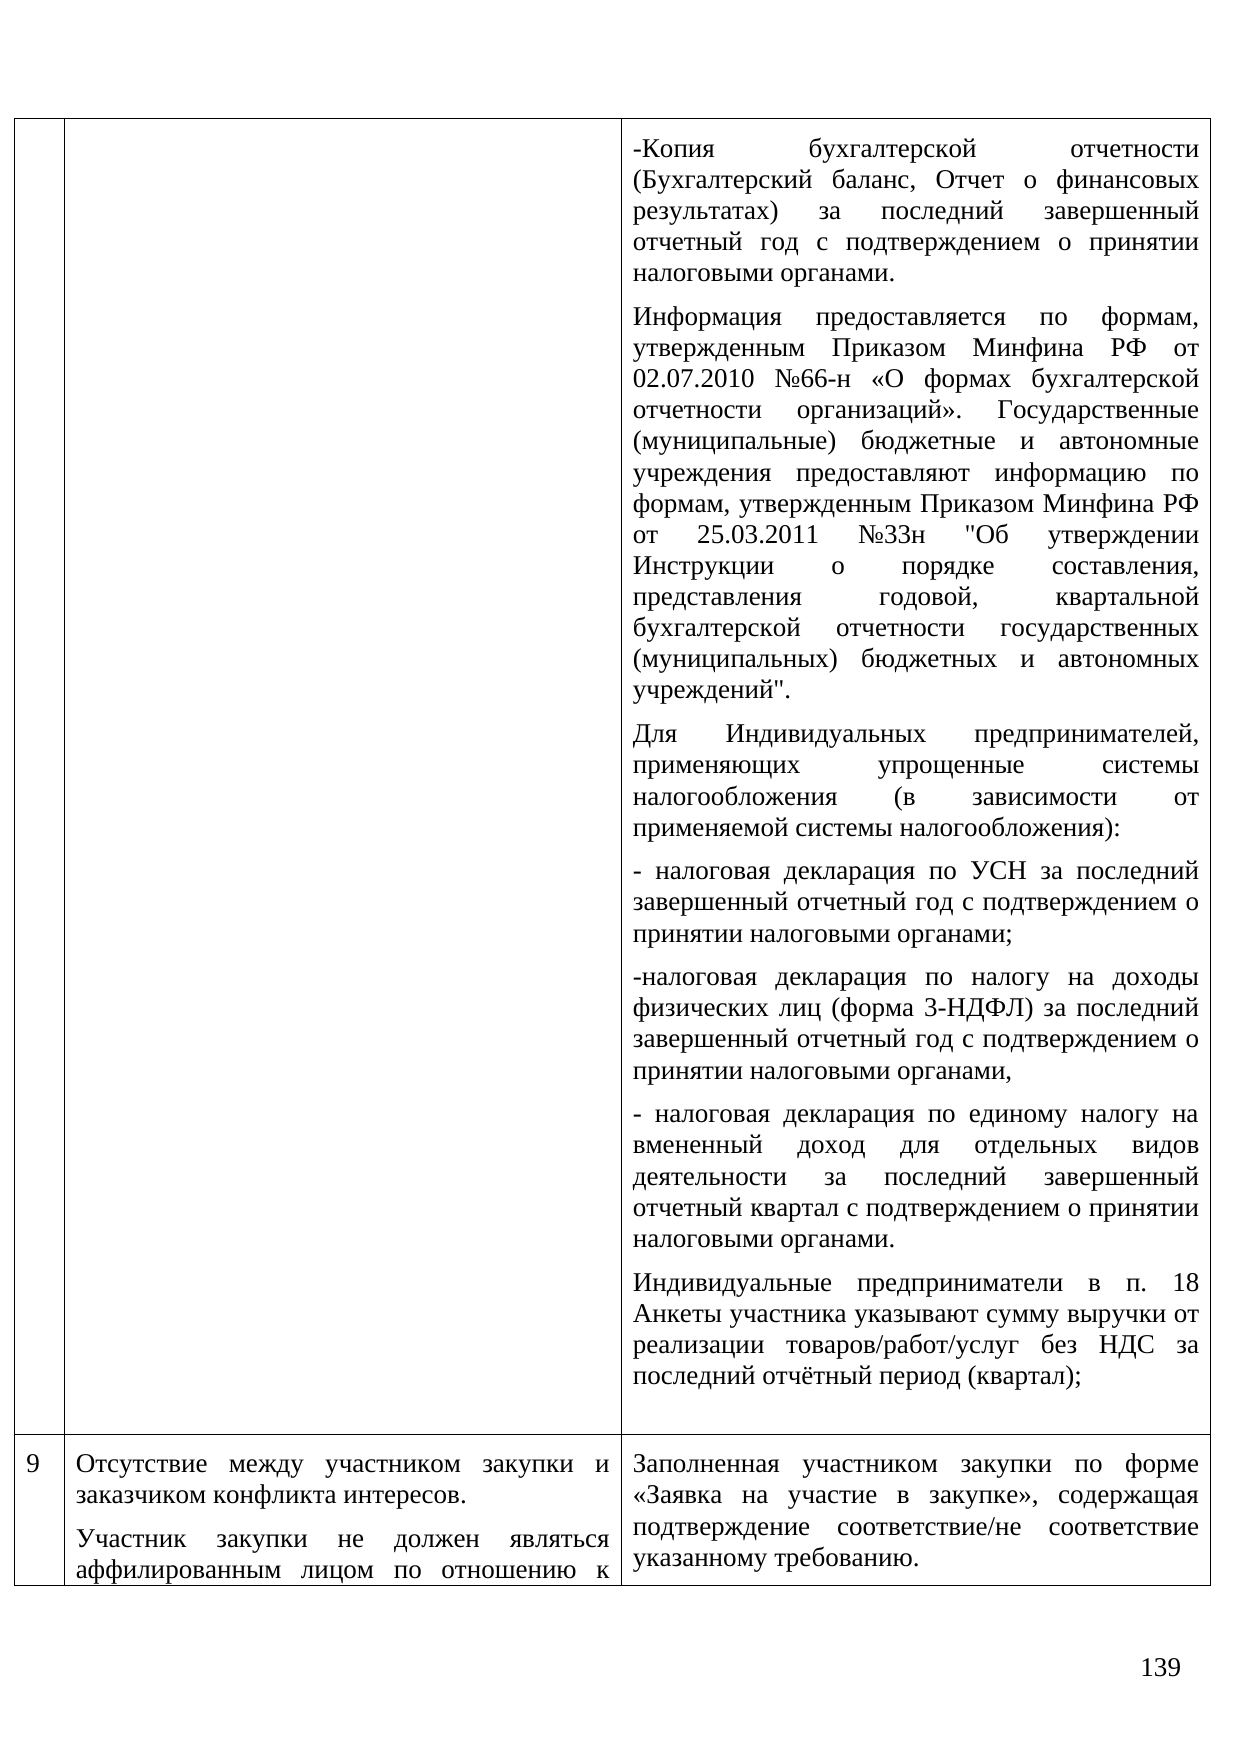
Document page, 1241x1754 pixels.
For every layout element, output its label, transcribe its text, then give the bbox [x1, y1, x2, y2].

table_cell 9 [15, 1435, 64, 1584]
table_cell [622, 119, 1210, 1434]
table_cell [622, 1435, 1210, 1584]
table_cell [65, 1435, 621, 1584]
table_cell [65, 119, 621, 1434]
table_cell 8 [15, 119, 64, 1434]
